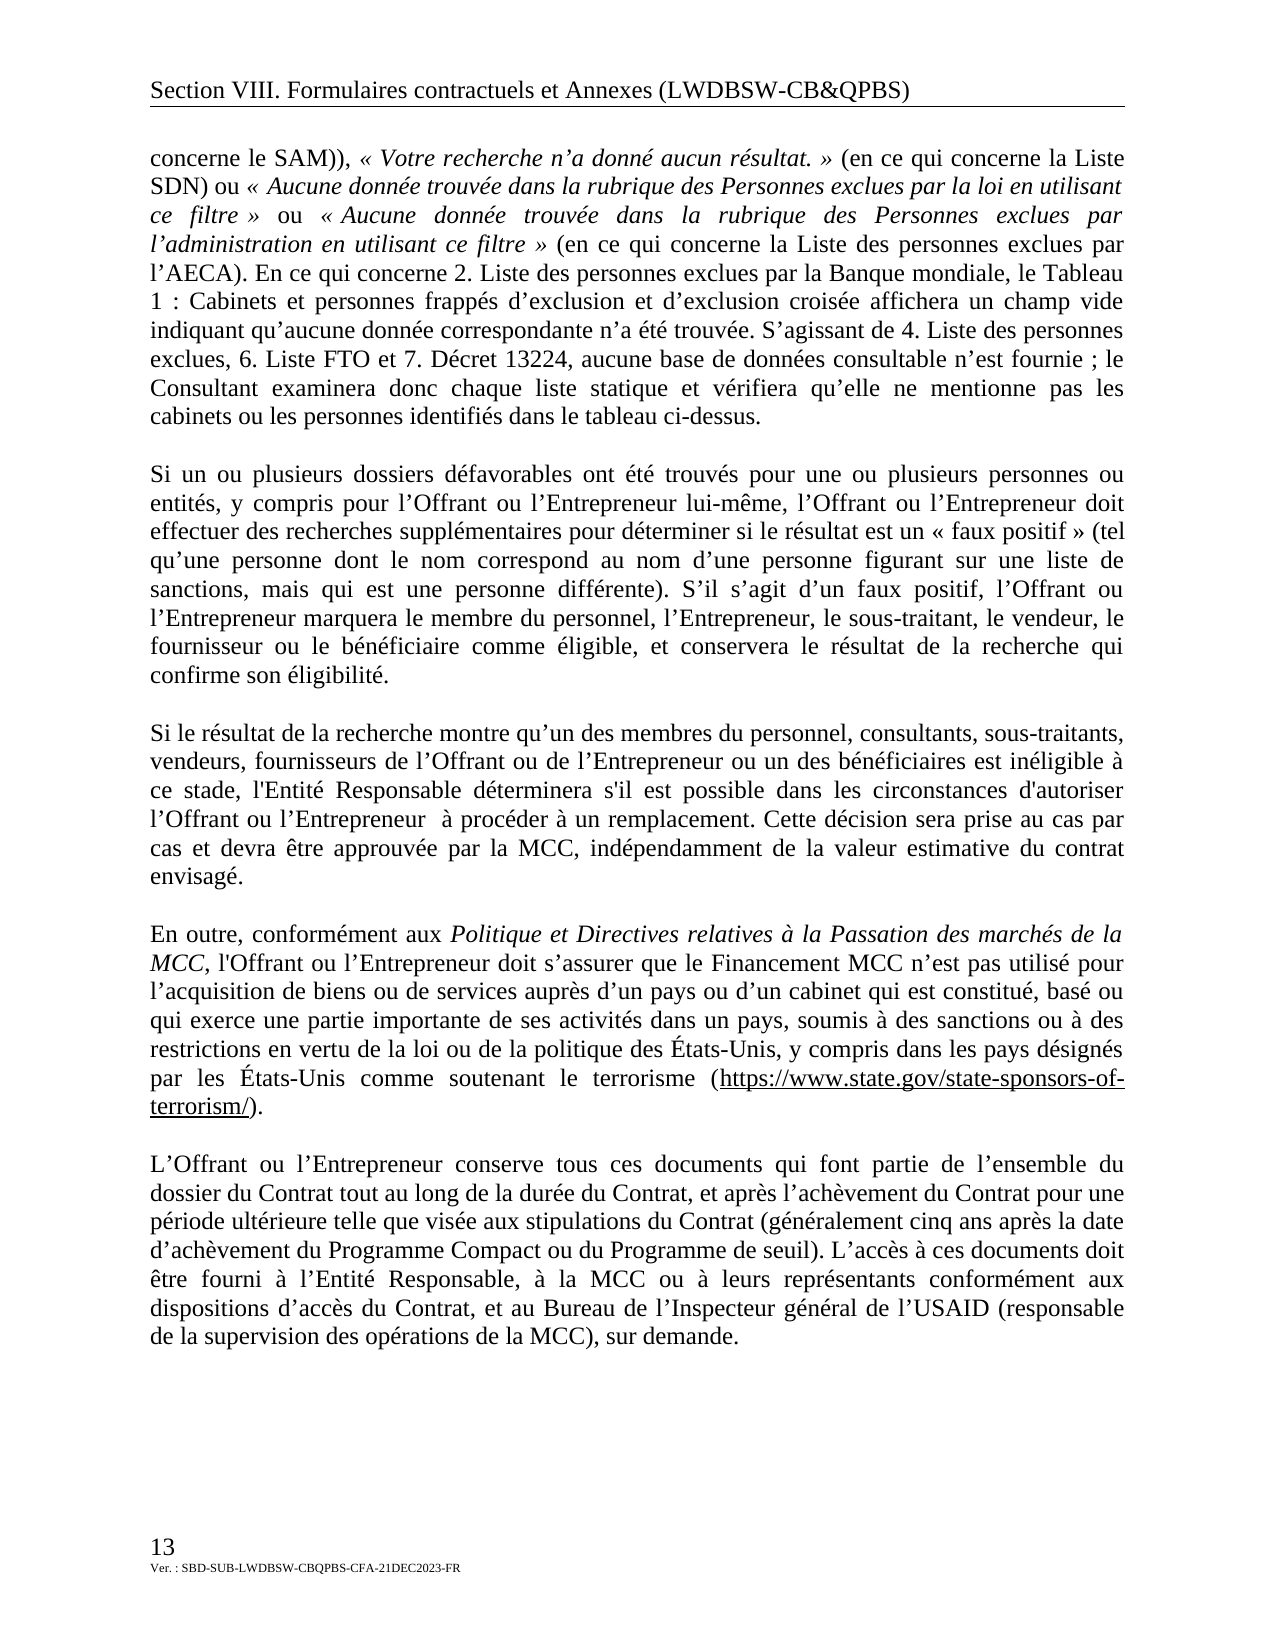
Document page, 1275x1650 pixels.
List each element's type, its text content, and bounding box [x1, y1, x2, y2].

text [150, 143, 1125, 430]
text Si un ou plusieurs dossiers défavorables ont été trouvés pour une ou plusieurs personnes ou entités, y compris pour l’Offrant ou l’Entrepreneur lui-même, l’Offrant ou l’Entrepreneur doit effectuer des recherches supplémentaires pour déterminer si le résultat est un « faux positif » (tel qu’une personne dont le nom correspond au nom d’une personne figurant sur une liste de sanctions, mais qui est une personne différente). S’il s’agit d’un faux positif, l’Offrant ou l’Entrepreneur marquera le membre du personnel, l’Entrepreneur, le sous-traitant, le vendeur, le fournisseur ou le bénéficiaire comme éligible, et conservera le résultat de la recherche qui confirme son éligibilité. [150, 459, 1125, 689]
text En outre, conformément aux Politique et Directives relatives à la Passation des marchés de la MCC, l'Offrant ou l’Entrepreneur doit s’assurer que le Financement MCC n’est pas utilisé pour l’acquisition de biens ou de services auprès d’un pays ou d’un cabinet qui est constitué, basé ou qui exerce une partie importante de ses activités dans un pays, soumis à des sanctions ou à des restrictions en vertu de la loi ou de la politique des États-Unis, y compris dans les pays désignés par les États-Unis comme soutenant le terrorisme (https://www.state.gov/state-sponsors-of-terrorism/). [150, 919, 1125, 1120]
text Si le résultat de la recherche montre qu’un des membres du personnel, consultants, sous-traitants, vendeurs, fournisseurs de l’Offrant ou de l’Entrepreneur ou un des bénéficiaires est inéligible à ce stade, l'Entité Responsable déterminera s'il est possible dans les circonstances d'autoriser l’Offrant ou l’Entrepreneur à procéder à un remplacement. Cette décision sera prise au cas par cas et devra être approuvée par la MCC, indépendamment de la valeur estimative du contrat envisagé. [150, 718, 1125, 890]
text L’Offrant ou l’Entrepreneur conserve tous ces documents qui font partie de l’ensemble du dossier du Contrat tout au long de la durée du Contrat, et après l’achèvement du Contrat pour une période ultérieure telle que visée aux stipulations du Contrat (généralement cinq ans après la date d’achèvement du Programme Compact ou du Programme de seuil). L’accès à ces documents doit être fourni à l’Entité Responsable, à la MCC ou à leurs représentants conformément aux dispositions d’accès du Contrat, et au Bureau de l’Inspecteur général de l’USAID (responsable de la supervision des opérations de la MCC), sur demande. [150, 1149, 1125, 1350]
